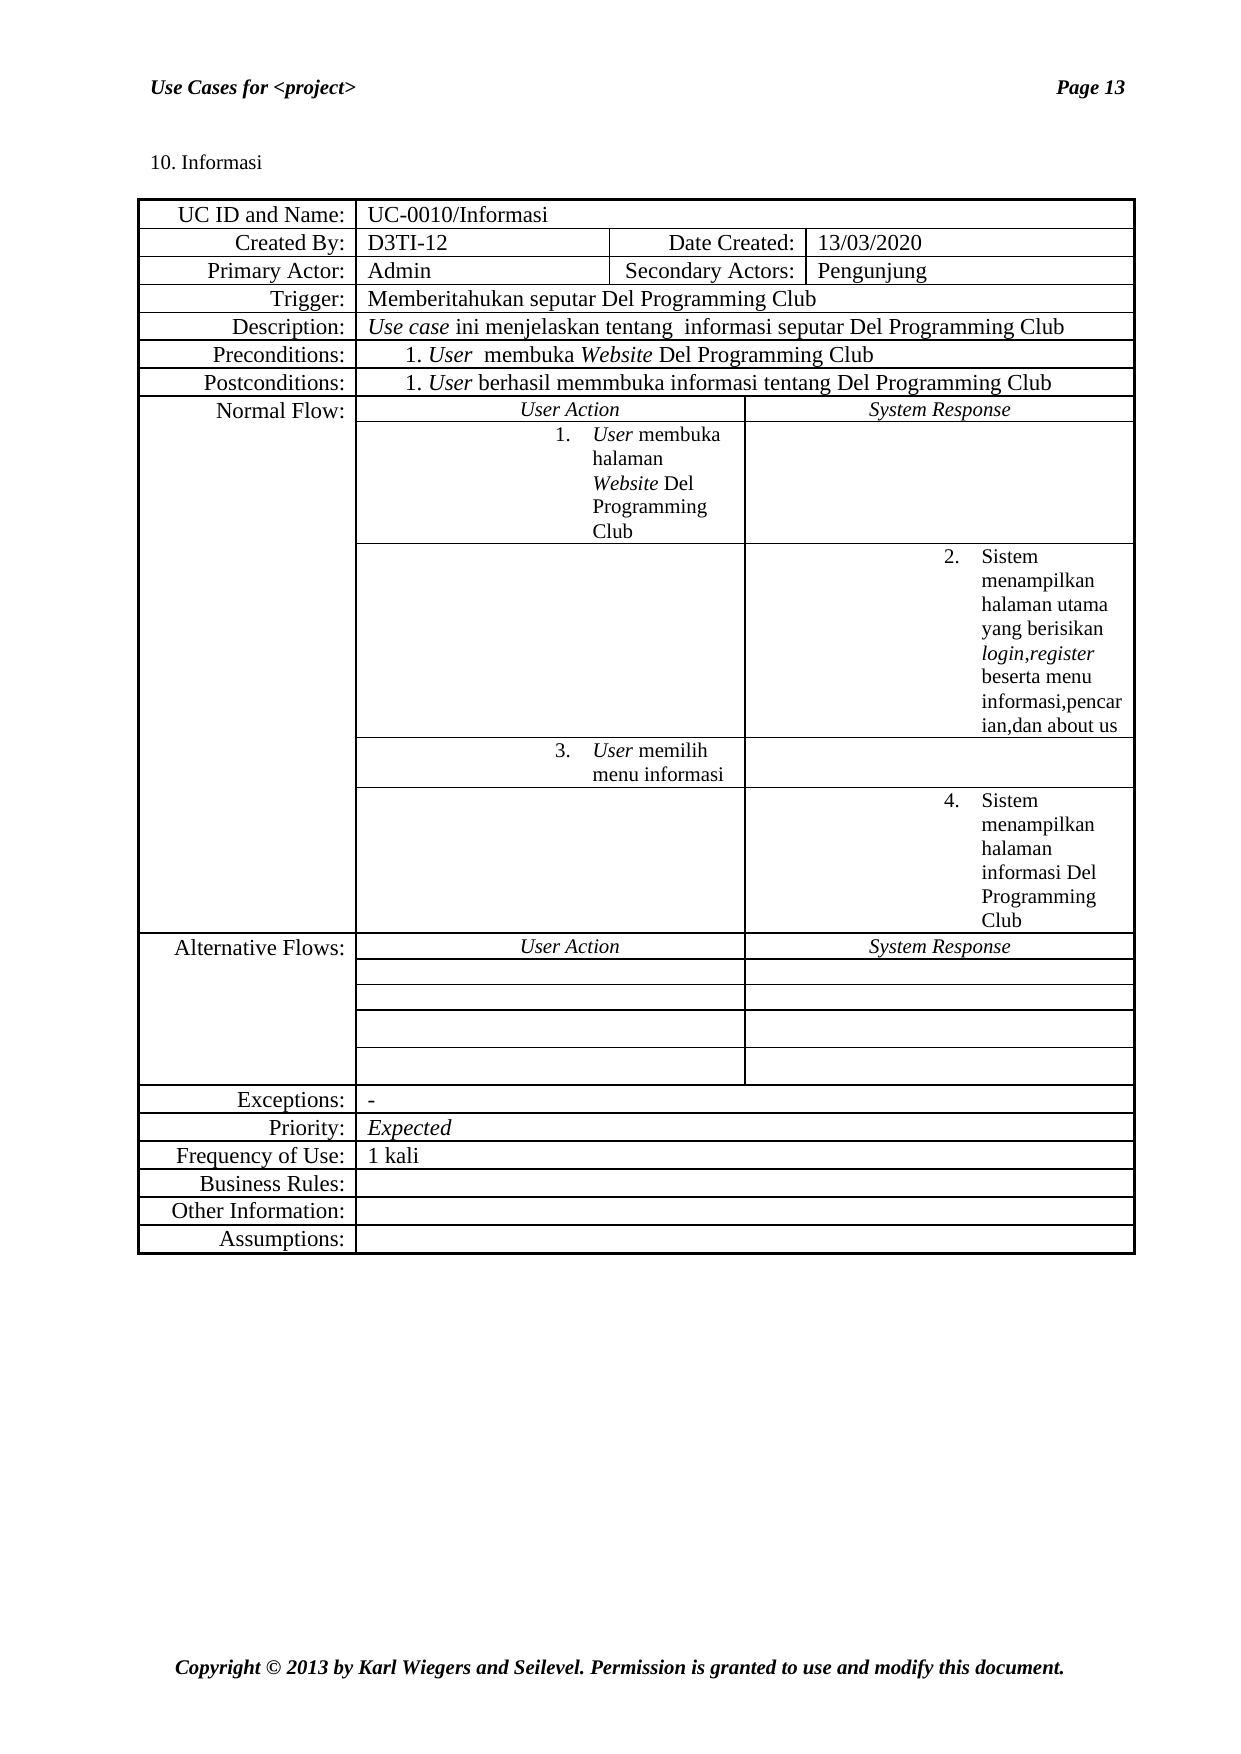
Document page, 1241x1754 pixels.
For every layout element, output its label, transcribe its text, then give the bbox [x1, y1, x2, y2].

table_cell Date Created: [610, 229, 805, 256]
table_cell D3TI-12 [357, 229, 609, 256]
table_cell [746, 1048, 1133, 1084]
table_cell [746, 422, 1133, 543]
table_cell Memberitahukan seputar Del Programming Club [357, 285, 1133, 311]
table_cell [746, 738, 1133, 786]
table_cell [357, 544, 744, 737]
table_cell [357, 985, 744, 1009]
table_cell 1 kali [357, 1142, 1133, 1168]
table_cell User Action [357, 397, 744, 421]
table_cell [357, 1170, 1133, 1196]
table_cell Admin [357, 257, 609, 283]
table_cell Other Information: [140, 1198, 355, 1224]
table_cell System Response [746, 934, 1133, 958]
table_cell Description: [140, 313, 355, 339]
table_cell User memilih menu informasi [357, 738, 744, 786]
table_cell [357, 960, 744, 983]
table_cell User membuka halaman Website Del Programming Club [357, 422, 744, 543]
table_cell [357, 788, 744, 932]
table_cell Priority: [140, 1114, 355, 1140]
table_cell Preconditions: [140, 341, 355, 367]
table_cell [357, 1011, 744, 1047]
table_header UC-0010/Informasi [357, 201, 1133, 228]
table_cell Postconditions: [140, 369, 355, 395]
table_cell Created By: [140, 229, 355, 256]
table_cell Trigger: [140, 285, 355, 311]
table_cell Pengunjung [807, 257, 1133, 283]
table_cell [746, 960, 1133, 983]
table_cell Secondary Actors: [610, 257, 805, 283]
table_cell Primary Actor: [140, 257, 355, 283]
table_cell [357, 1198, 1133, 1224]
table_cell User Action [357, 934, 744, 958]
table_cell [357, 1226, 1133, 1252]
table_cell Assumptions: [140, 1226, 355, 1252]
table_cell [746, 985, 1133, 1009]
table_cell Expected [357, 1114, 1133, 1140]
table_cell Alternative Flows: [140, 934, 355, 1084]
table_cell Exceptions: [140, 1086, 355, 1112]
table_cell System Response [746, 397, 1133, 421]
table_cell 1. User membuka Website Del Programming Club [357, 341, 1133, 367]
table_cell 13/03/2020 [807, 229, 1133, 256]
text 10. Informasi [150, 150, 1090, 174]
table_cell - [357, 1086, 1133, 1112]
table_cell Frequency of Use: [140, 1142, 355, 1168]
table_header UC ID and Name: [140, 201, 355, 228]
table_cell Normal Flow: [140, 397, 355, 932]
table_cell Business Rules: [140, 1170, 355, 1196]
table_cell [357, 1048, 744, 1084]
table_cell Sistem menampilkan halaman utama yang berisikan login,register beserta menu informasi,pencarian,dan about us [746, 544, 1133, 737]
table_cell Sistem menampilkan halaman informasi Del Programming Club [746, 788, 1133, 932]
table_cell Use case ini menjelaskan tentang informasi seputar Del Programming Club [357, 313, 1133, 339]
table_cell [746, 1011, 1133, 1047]
table_cell 1. User berhasil memmbuka informasi tentang Del Programming Club [357, 369, 1133, 395]
